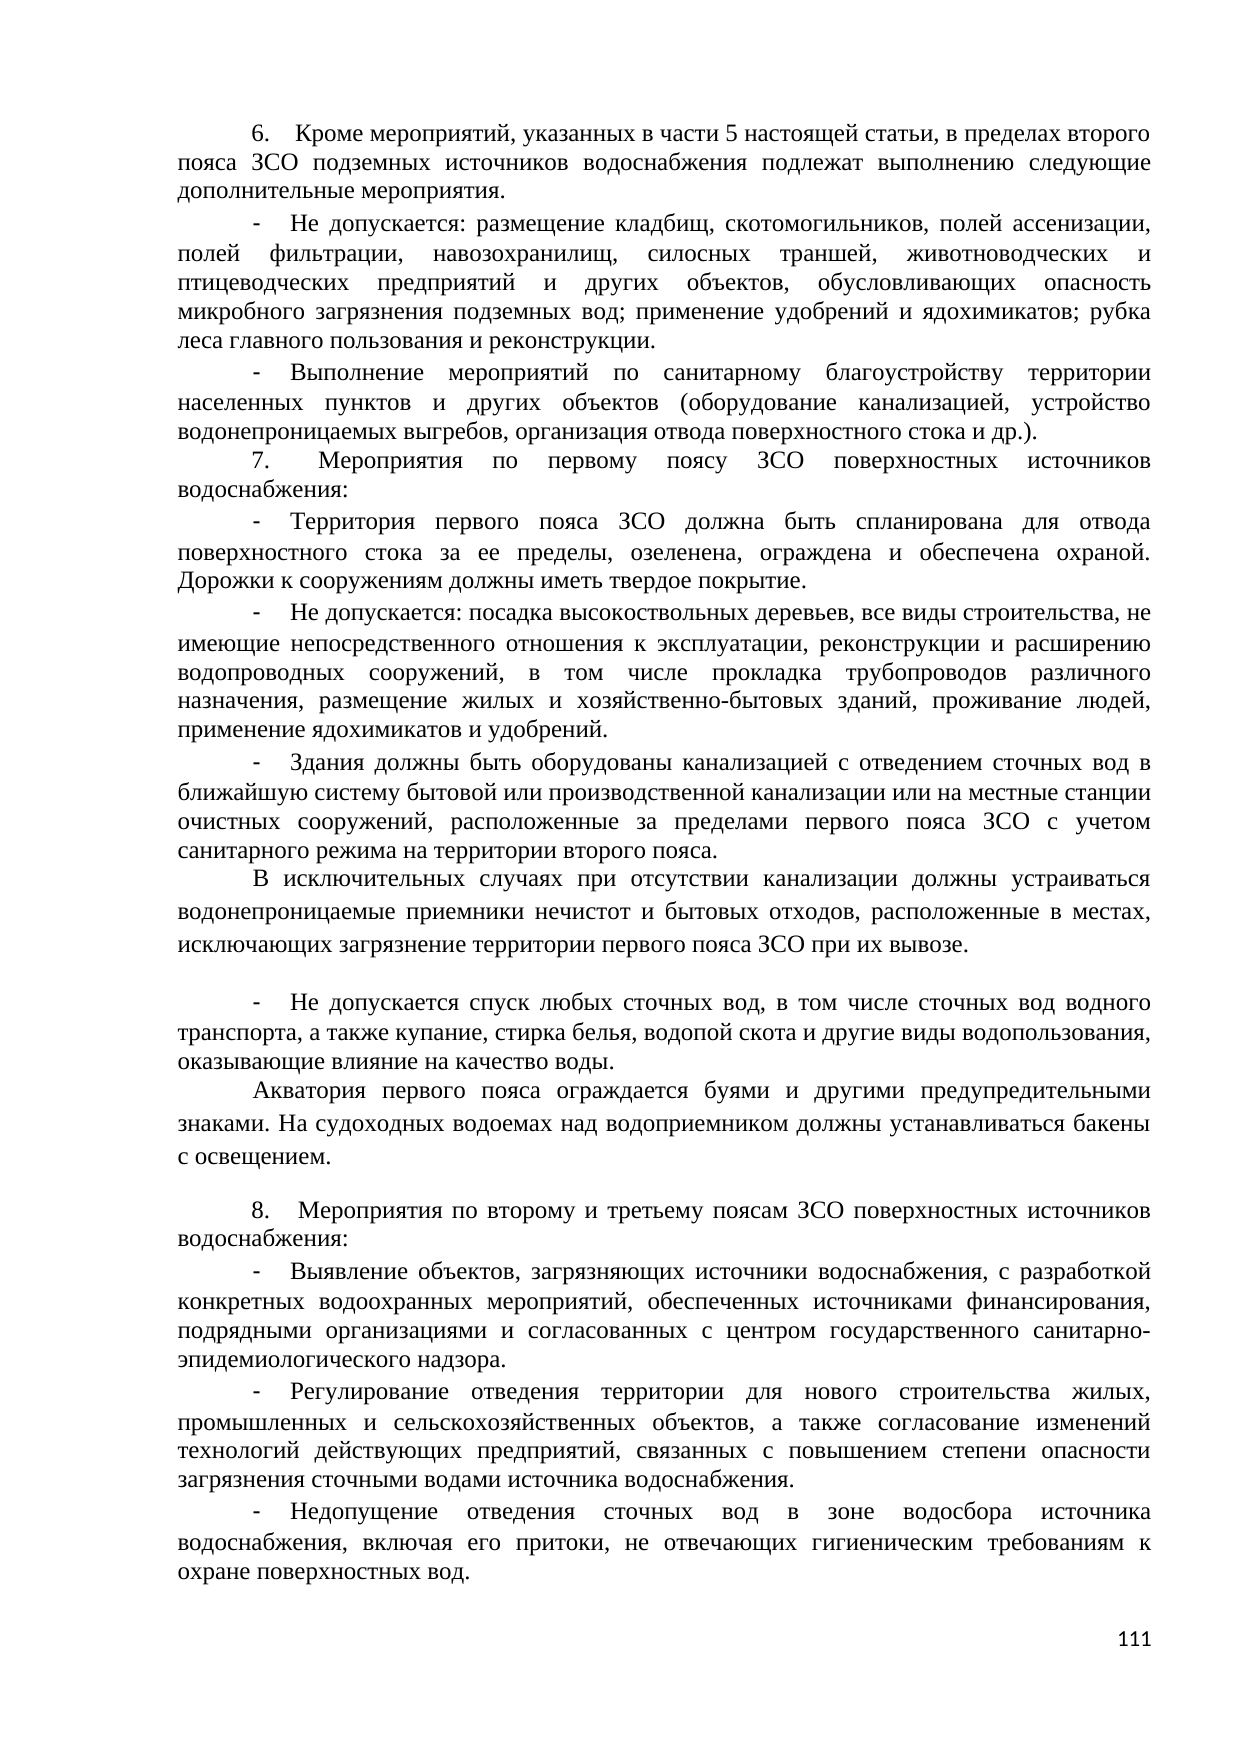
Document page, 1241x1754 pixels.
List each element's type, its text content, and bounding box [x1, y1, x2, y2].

list Недопущение отведения сточных вод в зоне водосбора источника водоснабжения, включая его притоки, не отвечающих гигиеническим требованиям к охране поверхностных вод. [177, 1493, 1152, 1584]
list Не допускается спуск любых сточных вод, в том числе сточных вод водного транспорта, а также купание, стирка белья, водопой скота и другие виды водопользования, оказывающие влияние на качество воды. [177, 983, 1152, 1075]
text Акватория первого пояса ограждается буями и другими предупредительными знаками. На судоходных водоемах над водоприемником должны устанавливаться бакены с освещением. [177, 1075, 1152, 1170]
list Территория первого пояса ЗСО должна быть спланирована для отвода поверхностного стока за ее пределы, озеленена, ограждена и обеспечена охраной. Дорожки к сооружениям должны иметь твердое покрытие. [177, 502, 1152, 594]
list Не допускается: размещение кладбищ, скотомогильников, полей ассенизации, полей фильтрации, навозохранилищ, силосных траншей, животноводческих и птицеводческих предприятий и других объектов, обусловливающих опасность микробного загрязнения подземных вод; применение удобрений и ядохимикатов; рубка леса главного пользования и реконструкции. [177, 204, 1152, 353]
list Мероприятия по первому поясу ЗСО поверхностных источников водоснабжения: [177, 445, 1152, 502]
list Регулирование отведения территории для нового строительства жилых, промышленных и сельскохозяйственных объектов, а также согласование изменений технологий действующих предприятий, связанных с повышением степени опасности загрязнения сточными водами источника водоснабжения. [177, 1373, 1152, 1493]
list Кроме мероприятий, указанных в части 5 настоящей статьи, в пределах второго пояса ЗСО подземных источников водоснабжения подлежат выполнению следующие дополнительные мероприятия. [177, 118, 1152, 204]
list Выявление объектов, загрязняющих источники водоснабжения, с разработкой конкретных водоохранных мероприятий, обеспеченных источниками финансирования, подрядными организациями и согласованных с центром государственного санитарно-эпидемиологического надзора. [177, 1252, 1152, 1373]
list Здания должны быть оборудованы канализацией с отведением сточных вод в ближайшую систему бытовой или производственной канализации или на местные станции очистных сооружений, расположенные за пределами первого пояса ЗСО с учетом санитарного режима на территории второго пояса. [177, 743, 1152, 863]
text В исключительных случаях при отсутствии канализации должны устраиваться водонепроницаемые приемники нечистот и бытовых отходов, расположенные в местах, исключающих загрязнение территории первого пояса ЗСО при их вывозе. [177, 863, 1152, 958]
list Выполнение мероприятий по санитарному благоустройству территории населенных пунктов и других объектов (оборудование канализацией, устройство водонепроницаемых выгребов, организация отвода поверхностного стока и др.). [177, 353, 1152, 445]
list Не допускается: посадка высокоствольных деревьев, все виды строительства, не имеющие непосредственного отношения к эксплуатации, реконструкции и расширению водопроводных сооружений, в том числе прокладка трубопроводов различного назначения, размещение жилых и хозяйственно-бытовых зданий, проживание людей, применение ядохимикатов и удобрений. [177, 594, 1152, 743]
list Мероприятия по второму и третьему поясам ЗСО поверхностных источников водоснабжения: [177, 1195, 1152, 1252]
